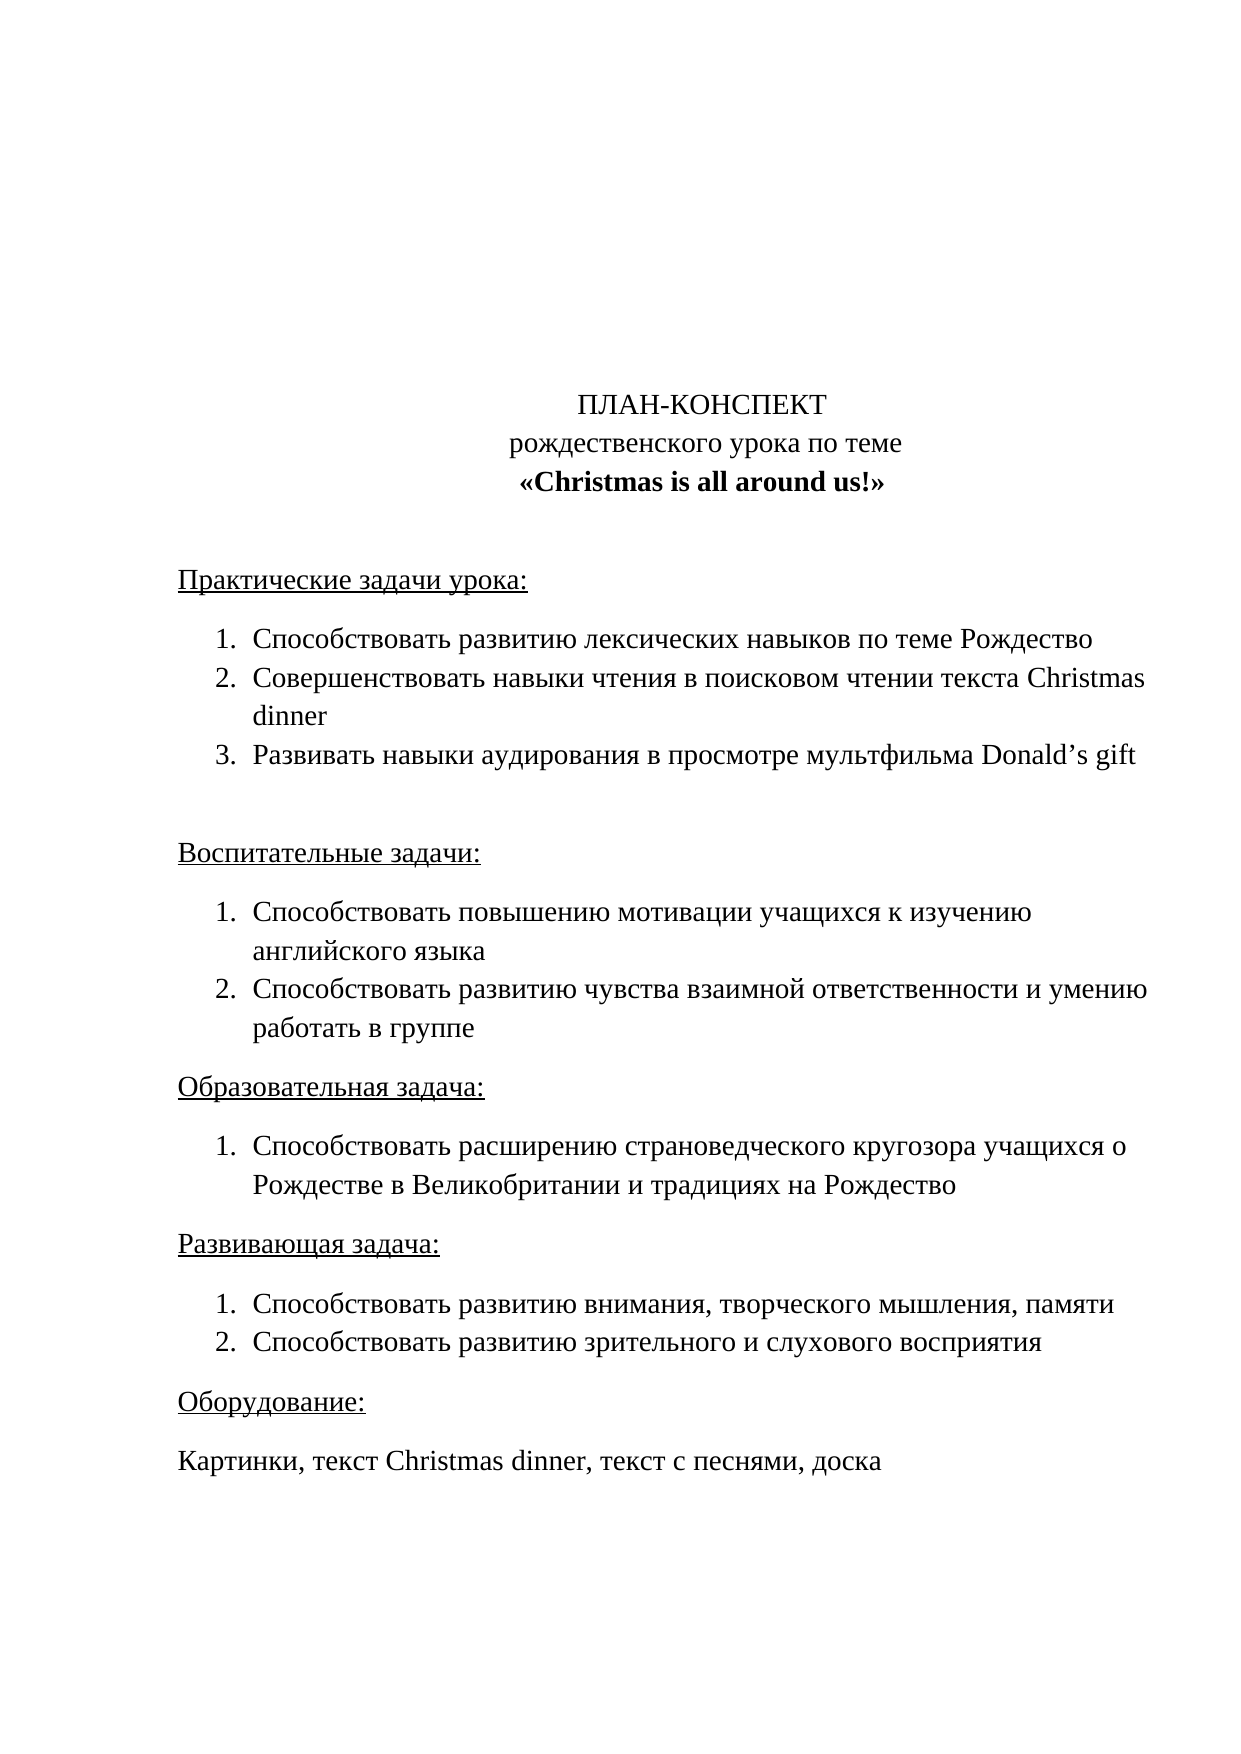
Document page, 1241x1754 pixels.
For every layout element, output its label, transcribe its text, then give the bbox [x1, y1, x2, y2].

list Способствовать повышению мотивации учащихся к изучению английского языка [215, 894, 1152, 966]
text Практические задачи урока: [177, 562, 1152, 595]
text Воспитательные задачи: [177, 835, 1152, 868]
list Способствовать расширению страноведческого кругозора учащихся о Рождестве в Великобритании и традициях на Рождество [215, 1128, 1152, 1201]
list Способствовать развитию внимания, творческого мышления, памяти [215, 1286, 1152, 1319]
list Развивать навыки аудирования в просмотре мультфильма Donald’s gift [215, 737, 1152, 770]
list Способствовать развитию лексических навыков по теме Рождество [215, 621, 1152, 655]
list Совершенствовать навыки чтения в поисковом чтении текста Christmas dinner [215, 660, 1152, 732]
list Способствовать развитию чувства взаимной ответственности и умению работать в группе [215, 971, 1152, 1043]
list «Christmas is all around us!» [252, 464, 1152, 497]
list ПЛАН-КОНСПЕКТ [252, 387, 1152, 420]
text Картинки, текст Christmas dinner, текст с песнями, доска [177, 1443, 1152, 1477]
text Развивающая задача: [177, 1226, 1152, 1260]
text Образовательная задача: [177, 1069, 1152, 1103]
list рождественского урока по теме [252, 425, 1152, 459]
list Способствовать развитию зрительного и слухового восприятия [215, 1324, 1152, 1358]
text Оборудование: [177, 1384, 1152, 1417]
